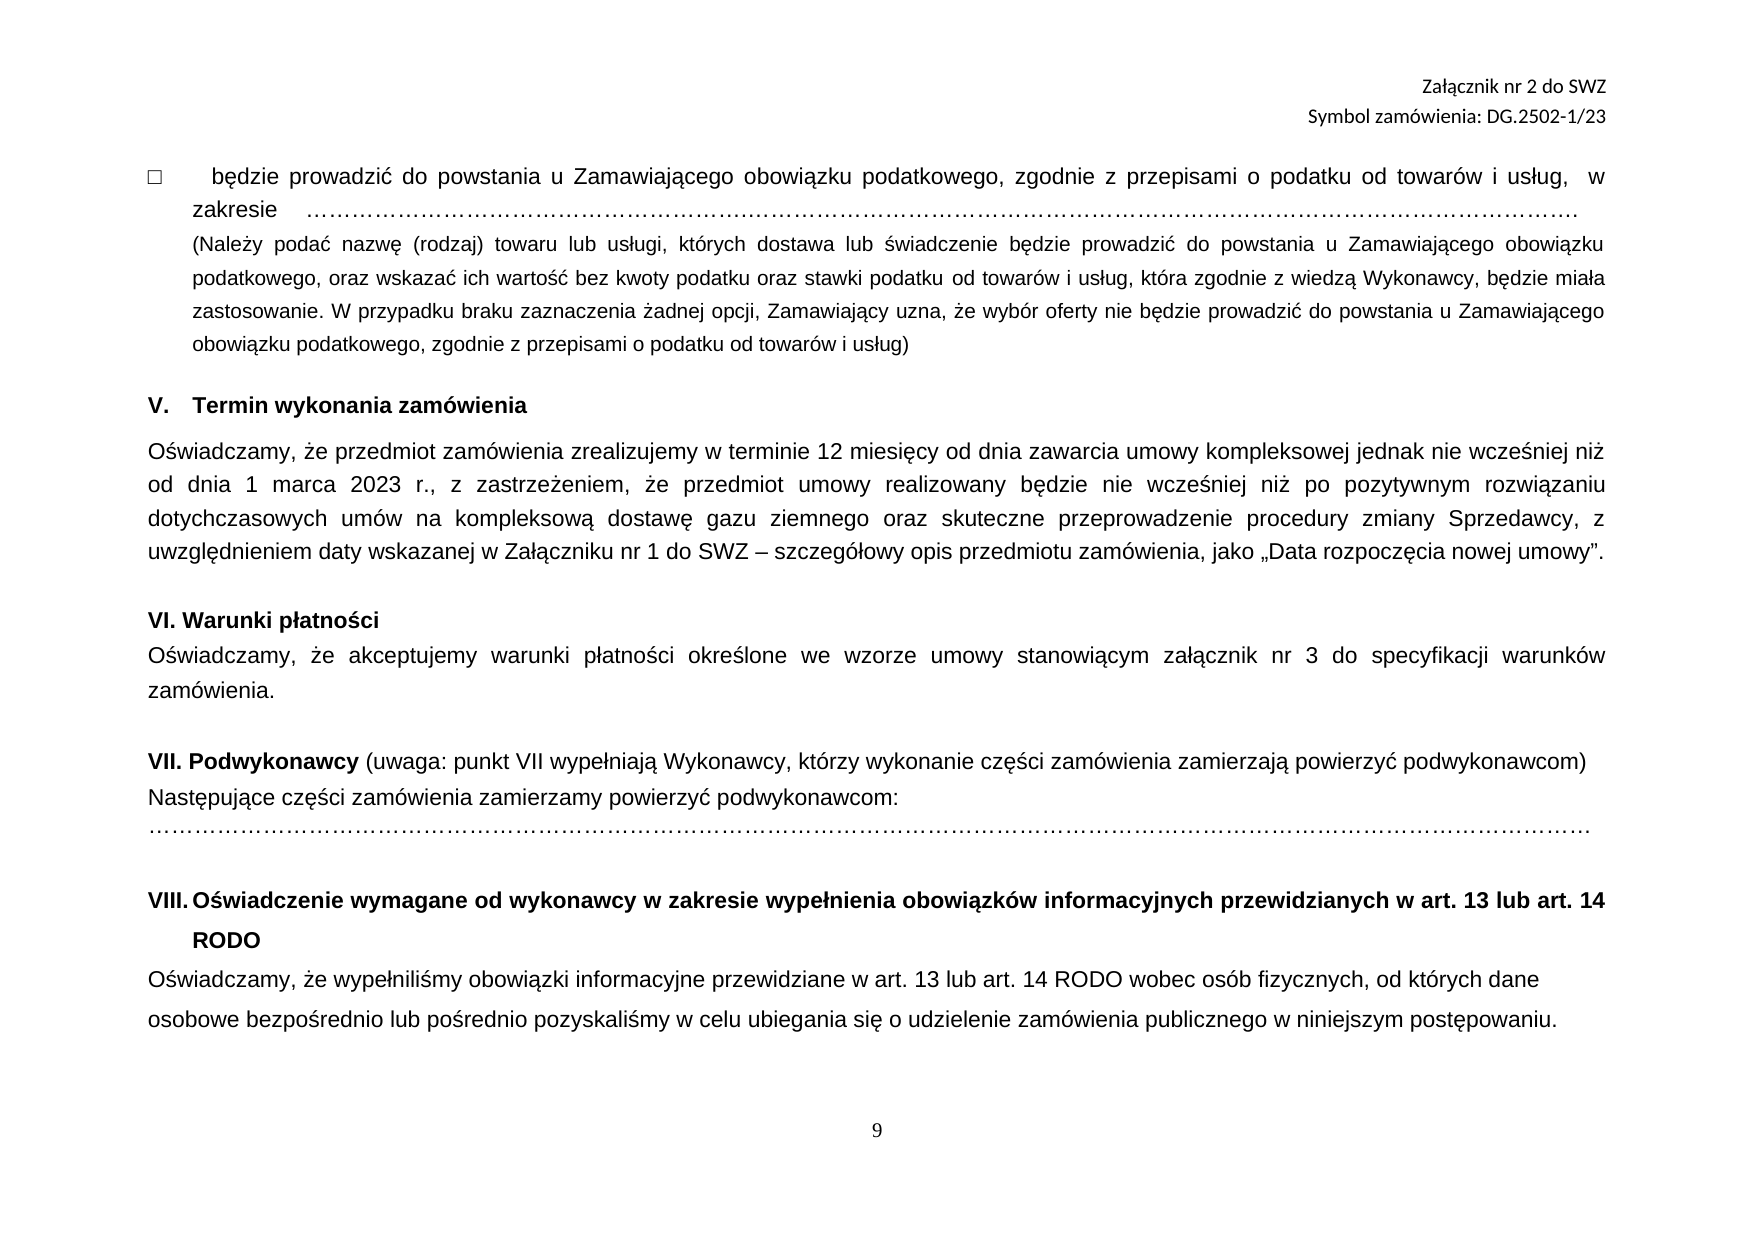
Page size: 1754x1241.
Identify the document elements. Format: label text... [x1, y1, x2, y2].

text Oświadczamy, że wypełniliśmy obowiązki informacyjne przewidziane w art. 13 lub art. 14 RODO wobec osób fizycznych, od których dane osobowe bezpośrednio lub pośrednio pozyskaliśmy w celu ubiegania się o udzielenie zamówienia publicznego w niniejszym postępowaniu. [148, 966, 1606, 1032]
text VII. Podwykonawcy (uwaga: punkt VII wypełniają Wykonawcy, którzy wykonanie części zamówienia zamierzają powierzyć podwykonawcom) [148, 741, 1606, 777]
text Następujące części zamówienia zamierzamy powierzyć podwykonawcom: [148, 777, 1606, 812]
text VIII. Oświadczenie wymagane od wykonawcy w zakresie wypełnienia obowiązków informacyjnych przewidzianych w art. 13 lub art. 14 RODO [148, 887, 1606, 953]
text VI. Warunki płatności [148, 600, 1606, 635]
text Oświadczamy, że przedmiot zamówienia zrealizujemy w terminie 12 miesięcy od dnia zawarcia umowy kompleksowej jednak nie wcześniej niż od dnia 1 marca 2023 r., z zastrzeżeniem, że przedmiot umowy realizowany będzie nie wcześniej niż po pozytywnym rozwiązaniu dotychczasowych umów na kompleksową dostawę gazu ziemnego oraz skuteczne przeprowadzenie procedury zmiany Sprzedawcy, z uwzględnieniem daty wskazanej w Załączniku nr 1 do SWZ – szczegółowy opis przedmiotu zamówienia, jako „Data rozpoczęcia nowej umowy”. [148, 431, 1606, 564]
text V. Termin wykonania zamówienia [148, 392, 1606, 418]
text Oświadczamy, że akceptujemy warunki płatności określone we wzorze umowy stanowiącym załącznik nr 3 do specyfikacji warunków zamówienia. [148, 635, 1606, 706]
text □ będzie prowadzić do powstania u Zamawiającego obowiązku podatkowego, zgodnie z przepisami o podatku od towarów i usług, w zakresie ………………………………………………….………………………………………………………………………………………………. (Należy podać nazwę (rodzaj) towaru lub usługi, których dostawa lub świadczenie będzie prowadzić do powstania u Zamawiającego obowiązku podatkowego, oraz wskazać ich wartość bez kwoty podatku oraz stawki podatku od towarów i usług, która zgodnie z wiedzą Wykonawcy, będzie miała zastosowanie. W przypadku braku zaznaczenia żadnej opcji, Zamawiający uzna, że wybór oferty nie będzie prowadzić do powstania u Zamawiającego obowiązku podatkowego, zgodnie z przepisami o podatku od towarów i usług) [148, 156, 1606, 356]
text ……………………………………………………………………………………………………………………………………………………………………… [148, 812, 1606, 839]
